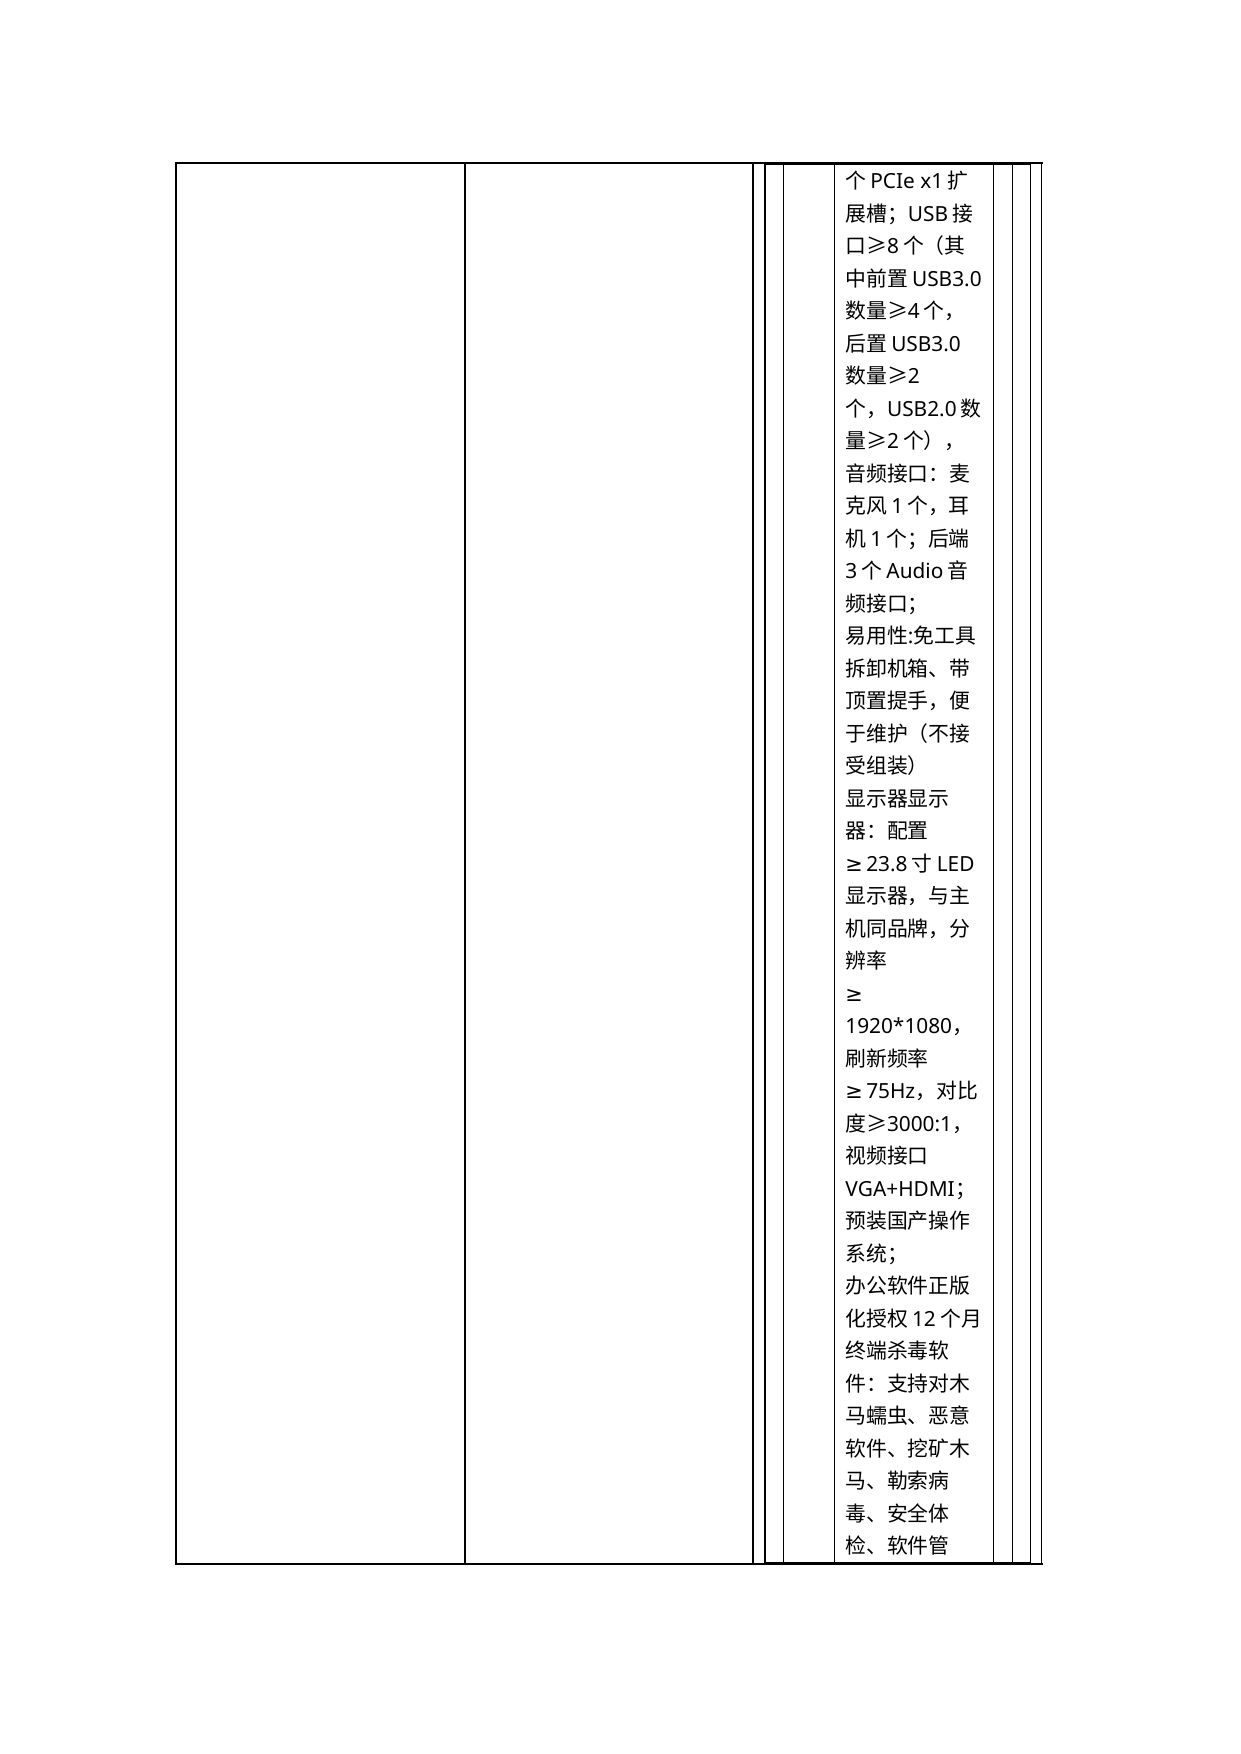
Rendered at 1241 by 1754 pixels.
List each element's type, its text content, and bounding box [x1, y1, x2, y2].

table_cell [1031, 164, 1041, 1563]
table_cell [994, 165, 1012, 1562]
table_cell [1013, 165, 1030, 1562]
table_cell [835, 165, 993, 1562]
table_cell [466, 164, 752, 1563]
table_cell [784, 165, 834, 1562]
table_cell [754, 164, 764, 1563]
table_cell [766, 165, 783, 1562]
table_cell 1 [177, 164, 464, 1563]
